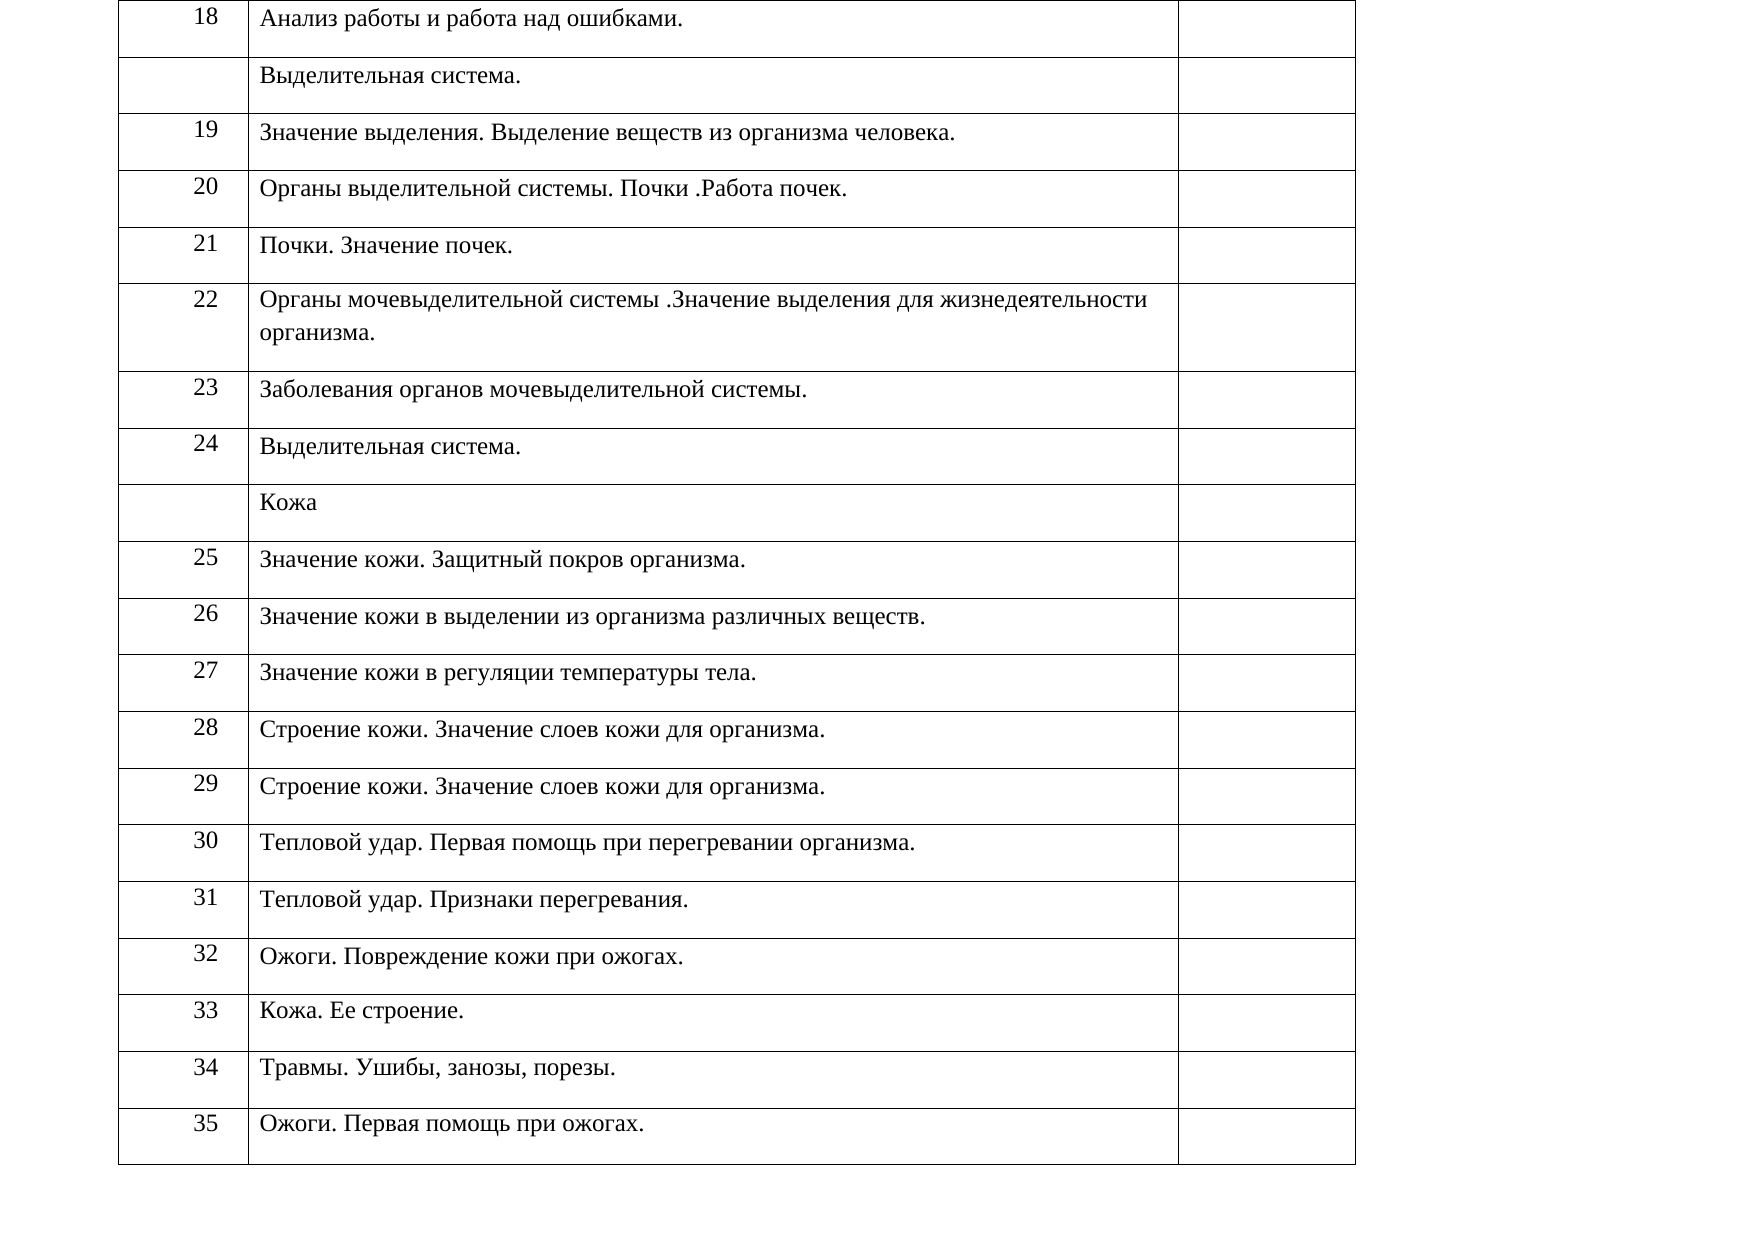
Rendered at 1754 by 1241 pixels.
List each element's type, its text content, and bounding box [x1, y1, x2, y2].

table_cell 29 [119, 769, 248, 824]
table_cell 31 [119, 882, 248, 937]
table_cell Травмы. Ушибы, занозы, порезы. [249, 1052, 1178, 1107]
table_cell [1179, 882, 1355, 937]
table_cell [1179, 485, 1355, 541]
table_cell Тепловой удар. Первая помощь при перегревании организма. [249, 825, 1178, 881]
table_cell 35 [119, 1109, 248, 1164]
table_cell [1179, 825, 1355, 881]
table_cell Ожоги. Первая помощь при ожогах. [249, 1109, 1178, 1164]
table_cell 33 [119, 995, 248, 1051]
table_cell Значение кожи. Защитный покров организма. [249, 542, 1178, 597]
table_cell Заболевания органов мочевыделительной системы. [249, 372, 1178, 427]
table_cell 22 [119, 284, 248, 371]
table_cell Кожа. Ее строение. [249, 995, 1178, 1051]
table_cell Значение кожи в выделении из организма различных веществ. [249, 599, 1178, 654]
table_cell 32 [119, 939, 248, 994]
table_cell [119, 485, 248, 541]
table_cell 21 [119, 228, 248, 283]
table_cell [119, 58, 248, 113]
table_cell 34 [119, 1052, 248, 1107]
table_cell [1179, 372, 1355, 427]
table_cell 25 [119, 542, 248, 597]
table_cell [1179, 58, 1355, 113]
table_cell [1179, 1109, 1355, 1164]
table_cell Выделительная система. [249, 58, 1178, 113]
table_cell Строение кожи. Значение слоев кожи для организма. [249, 712, 1178, 767]
table_cell [1179, 542, 1355, 597]
table_cell Строение кожи. Значение слоев кожи для организма. [249, 769, 1178, 824]
table_cell [1179, 1, 1355, 57]
table_cell [1179, 939, 1355, 994]
table_cell Анализ работы и работа над ошибками. [249, 1, 1178, 57]
table_cell Значение кожи в регуляции температуры тела. [249, 655, 1178, 711]
table_cell [1179, 655, 1355, 711]
table_cell Выделительная система. [249, 429, 1178, 484]
table_cell Ожоги. Повреждение кожи при ожогах. [249, 939, 1178, 994]
table_cell Органы выделительной системы. Почки .Работа почек. [249, 171, 1178, 227]
table_cell Органы мочевыделительной системы .Значение выделения для жизнедеятельности организма. [249, 284, 1178, 371]
table_cell [1179, 599, 1355, 654]
table_cell 24 [119, 429, 248, 484]
table_cell [1179, 995, 1355, 1051]
table_cell [1179, 429, 1355, 484]
table_cell 26 [119, 599, 248, 654]
table_cell [1179, 171, 1355, 227]
table_cell [1179, 1052, 1355, 1107]
table_cell Кожа [249, 485, 1178, 541]
table_cell 23 [119, 372, 248, 427]
table_cell 27 [119, 655, 248, 711]
table_cell Значение выделения. Выделение веществ из организма человека. [249, 114, 1178, 170]
table_cell 18 [119, 1, 248, 57]
table_cell [1179, 769, 1355, 824]
table_cell 30 [119, 825, 248, 881]
table_cell 28 [119, 712, 248, 767]
table_cell [1179, 284, 1355, 371]
table_cell 19 [119, 114, 248, 170]
table_cell 20 [119, 171, 248, 227]
table_cell Тепловой удар. Признаки перегревания. [249, 882, 1178, 937]
table_cell [1179, 114, 1355, 170]
table_cell Почки. Значение почек. [249, 228, 1178, 283]
table_cell [1179, 228, 1355, 283]
table_cell [1179, 712, 1355, 767]
